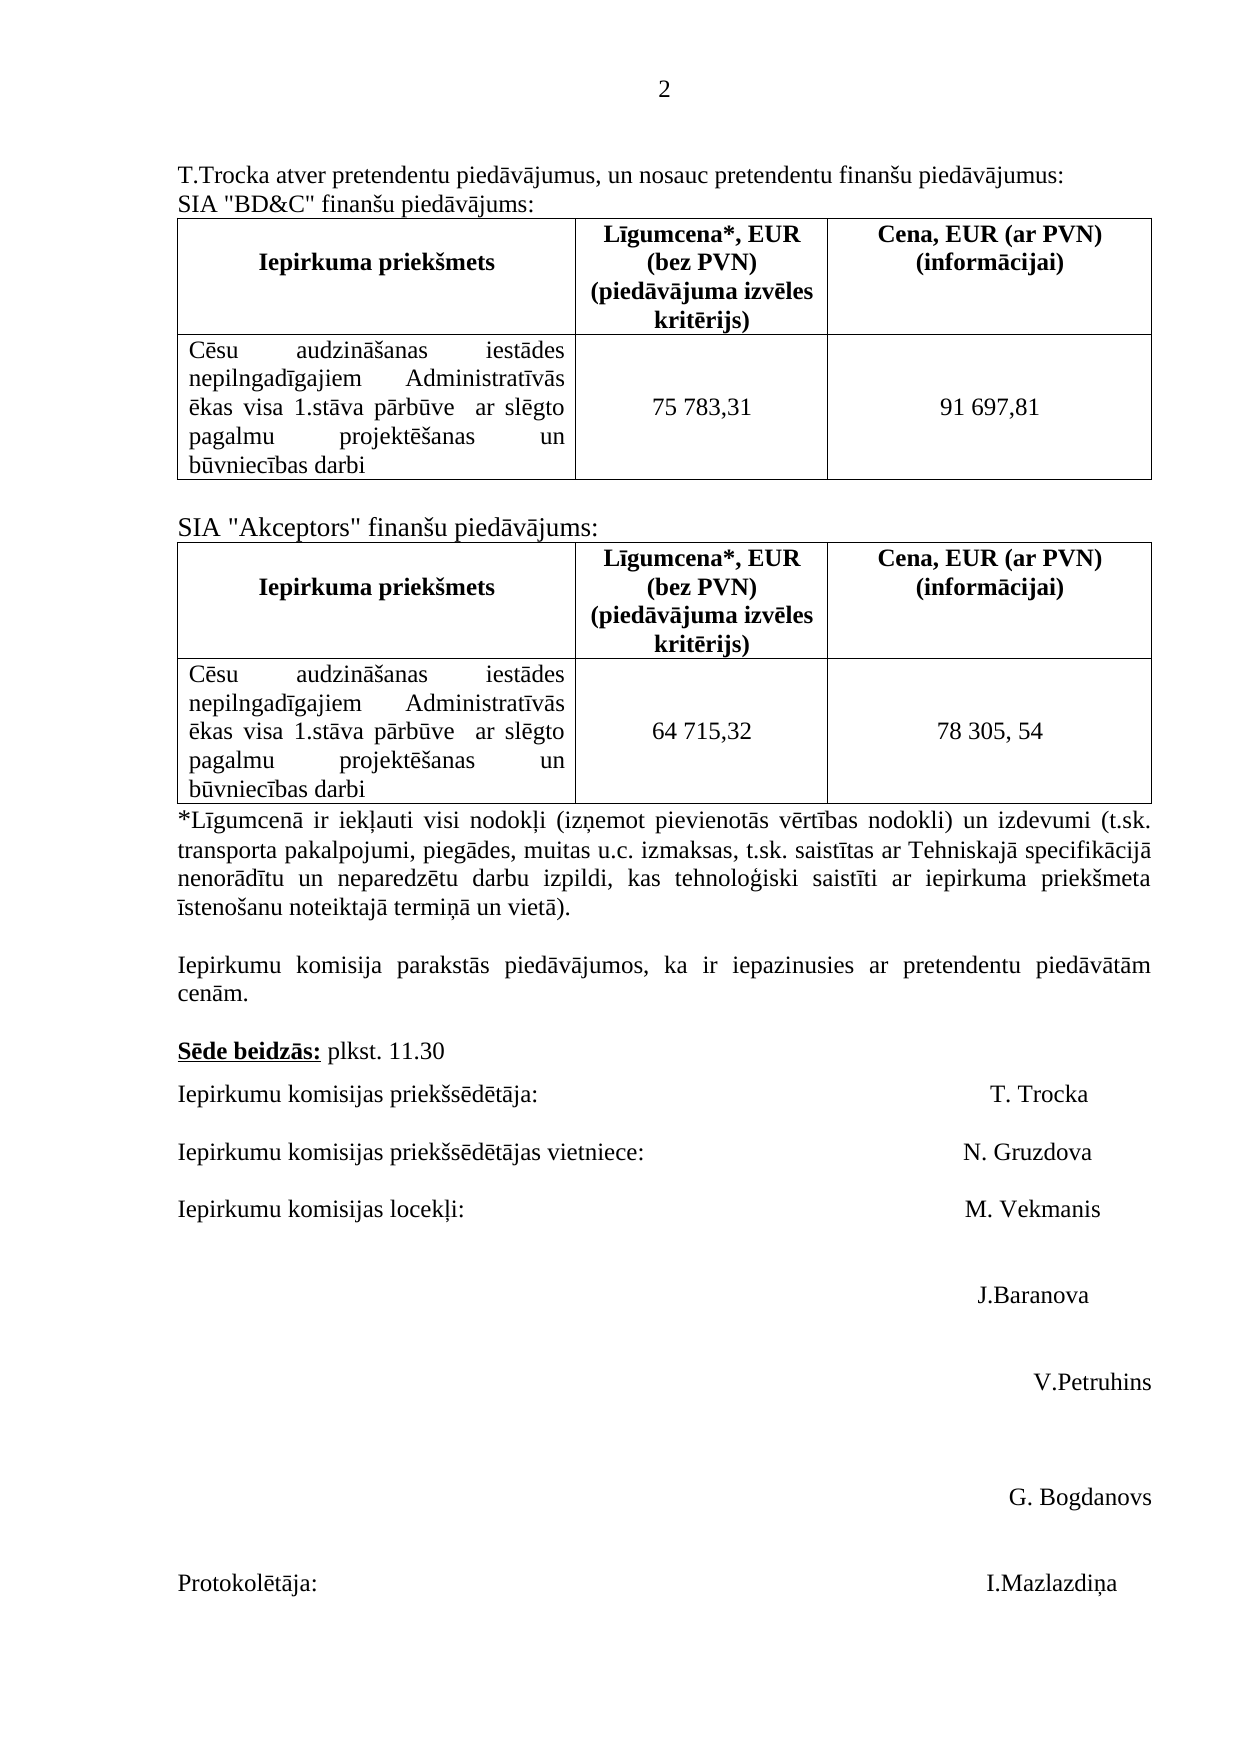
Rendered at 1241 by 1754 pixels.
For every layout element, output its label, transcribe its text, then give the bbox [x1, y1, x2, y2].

table_header Cena, EUR (ar PVN) (informācijai) [828, 219, 1151, 334]
text SIA "BD&C" finanšu piedāvājums: [177, 189, 1152, 218]
text G. Bogdanovs [177, 1482, 1122, 1510]
text Sēde beidzās: plkst. 11.30 [177, 1036, 1152, 1065]
text *Līgumcenā ir iekļauti visi nodokļi (izņemot pievienotās vērtības nodokli) un izdevumi (t.sk. transporta pakalpojumi, piegādes, muitas u.c. izmaksas, t.sk. saistītas ar Tehniskajā specifikācijā nenorādītu un neparedzētu darbu izpildi, kas tehnoloģiski saistīti ar iepirkuma priekšmeta īstenošanu noteiktajā termiņā un vietā). [177, 804, 1152, 921]
table_header Līgumcena*, EUR (bez PVN) (piedāvājuma izvēles kritērijs) [576, 219, 827, 334]
table_cell 64 715,32 [576, 659, 827, 803]
table_header Cena, EUR (ar PVN) (informācijai) [828, 543, 1151, 658]
text Iepirkumu komisijas locekļi: M. Vekmanis [177, 1194, 1122, 1223]
table_header Iepirkuma priekšmets [178, 219, 575, 334]
text Iepirkumu komisija parakstās piedāvājumos, ka ir iepazinusies ar pretendentu piedāvātām cenām. [177, 950, 1152, 1007]
text SIA "Akceptors" finanšu piedāvājums: [177, 511, 1152, 542]
text Iepirkumu komisijas priekšsēdētājas vietniece: N. Gruzdova [177, 1137, 1122, 1165]
text J.Baranova [177, 1280, 1122, 1309]
table_cell Cēsu audzināšanas iestādes nepilngadīgajiem Administratīvās ēkas visa 1.stāva pārbūve ar slēgto pagalmu projektēšanas un būvniecības darbi [178, 659, 575, 803]
table_header Iepirkuma priekšmets [178, 543, 575, 658]
table_cell Cēsu audzināšanas iestādes nepilngadīgajiem Administratīvās ēkas visa 1.stāva pārbūve ar slēgto pagalmu projektēšanas un būvniecības darbi [178, 335, 575, 478]
text Iepirkumu komisijas priekšsēdētāja: T. Trocka [177, 1079, 1122, 1108]
text T.Trocka atver pretendentu piedāvājumus, un nosauc pretendentu finanšu piedāvājumus: [177, 160, 1152, 189]
table_cell 91 697,81 [828, 335, 1151, 478]
table_header Līgumcena*, EUR (bez PVN) (piedāvājuma izvēles kritērijs) [576, 543, 827, 658]
table_cell 78 305, 54 [828, 659, 1151, 803]
text Protokolētāja: I.Mazlazdiņa [177, 1568, 1152, 1597]
text V.Petruhins [177, 1367, 1122, 1395]
table_cell 75 783,31 [576, 335, 827, 478]
